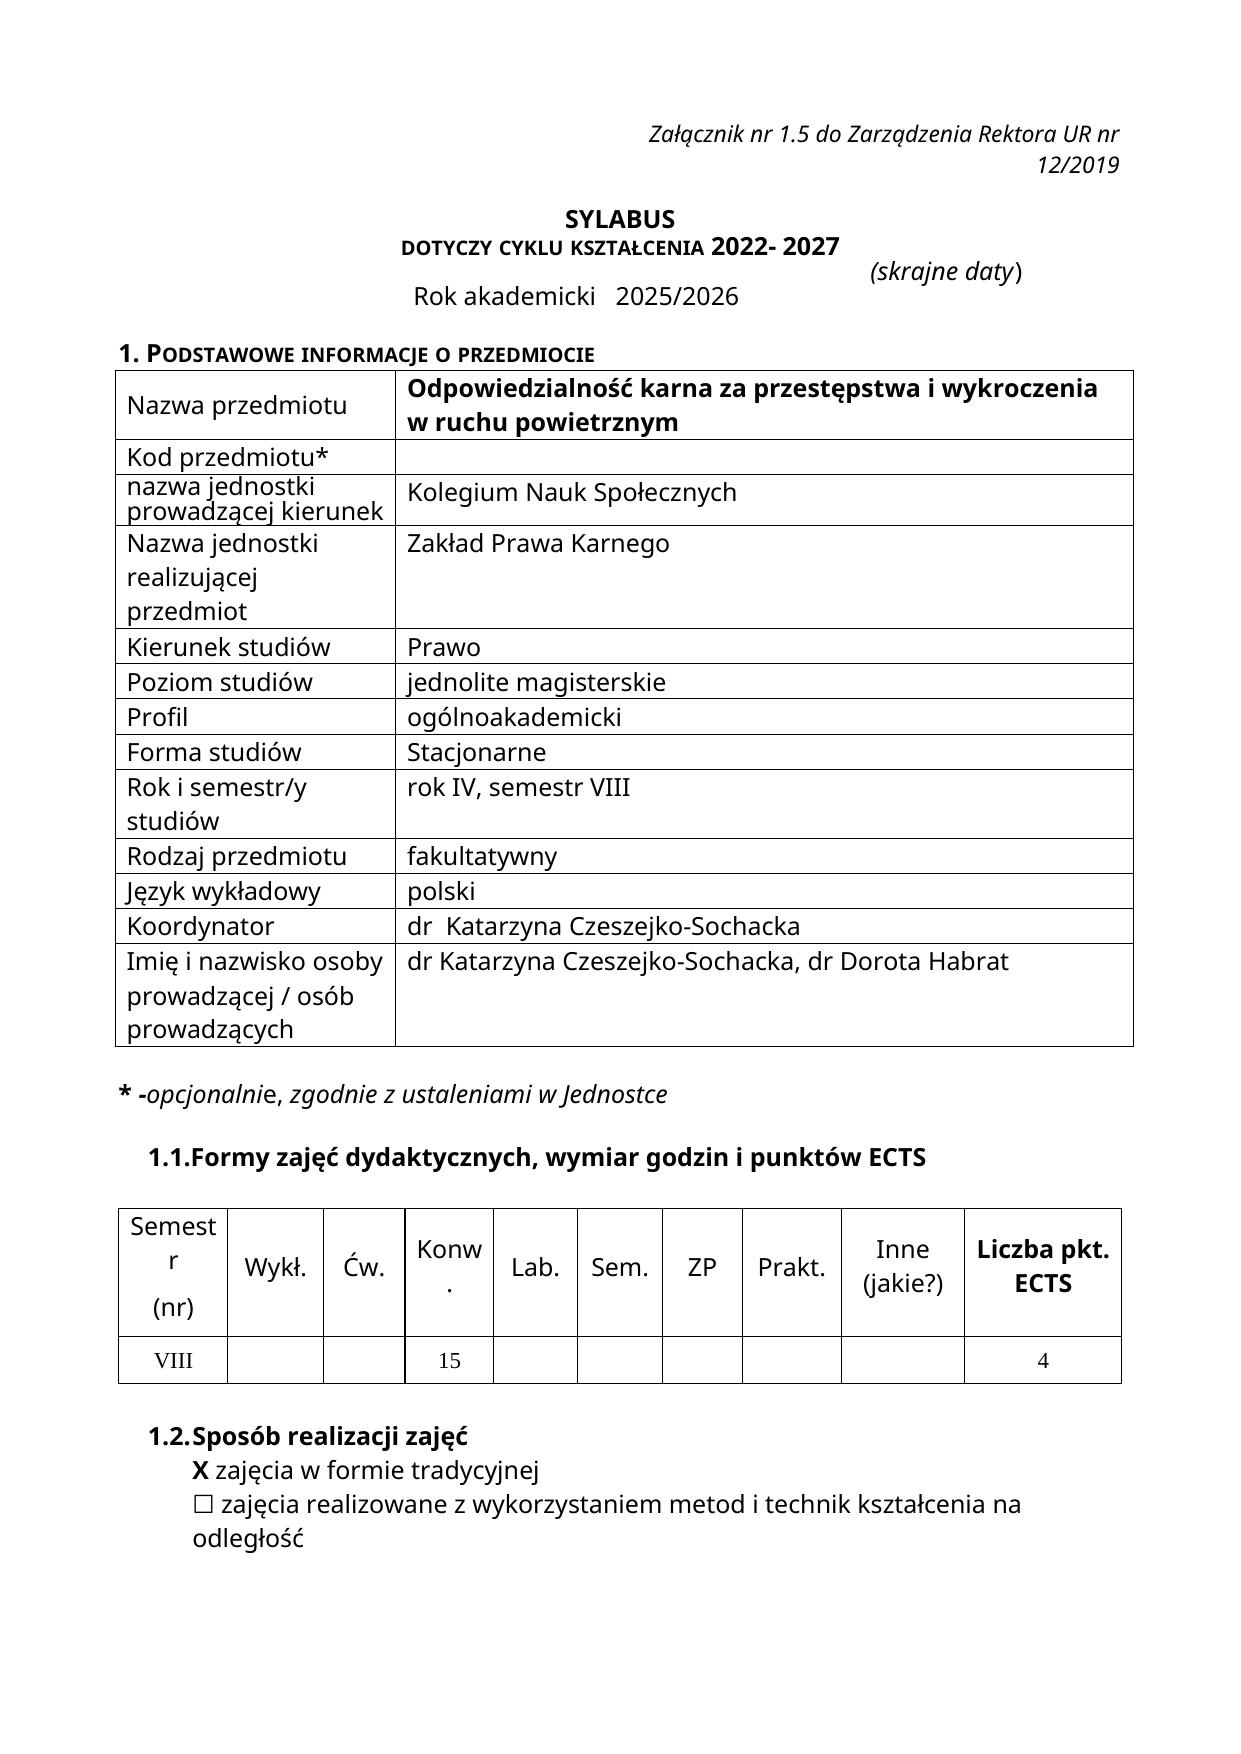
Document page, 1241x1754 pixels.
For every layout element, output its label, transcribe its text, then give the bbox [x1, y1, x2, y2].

table_header Konw. [406, 1209, 493, 1336]
table_cell ogólnoakademicki [396, 699, 1133, 733]
table_cell Nazwa jednostki realizującej przedmiot [116, 526, 395, 628]
table_cell Forma studiów [116, 735, 395, 768]
text ☐ zajęcia realizowane z wykorzystaniem metod i technik kształcenia na odległość [192, 1486, 1122, 1554]
table_cell [663, 1337, 742, 1383]
table_cell Rok i semestr/y studiów [116, 770, 395, 838]
table_header Liczba pkt. ECTS [965, 1209, 1121, 1336]
text 1.1.Formy zajęć dydaktycznych, wymiar godzin i punktów ECTS [148, 1140, 1122, 1174]
table_header Ćw. [324, 1209, 404, 1336]
table_cell [324, 1337, 404, 1383]
table_cell Kolegium Nauk Społecznych [396, 475, 1133, 525]
table_header Inne (jakie?) [842, 1209, 964, 1336]
table_cell Stacjonarne [396, 735, 1133, 768]
table_header Sem. [578, 1209, 662, 1336]
table_cell dr Katarzyna Czeszejko-Sochacka [396, 909, 1133, 943]
table_cell VIII [119, 1337, 227, 1383]
table_cell Kod przedmiotu* [116, 440, 395, 474]
text (skrajne daty) [118, 261, 1122, 286]
table_cell dr Katarzyna Czeszejko-Sochacka, dr Dorota Habrat [396, 944, 1133, 1046]
text SYLABUS [118, 201, 1122, 236]
table_cell nazwa jednostki prowadzącej kierunek [116, 475, 395, 525]
table_cell [842, 1337, 964, 1383]
table_header Odpowiedzialność karna za przestępstwa i wykroczenia w ruchu powietrznym [396, 371, 1133, 439]
table_cell polski [396, 874, 1133, 908]
table_header Lab. [494, 1209, 577, 1336]
text * -opcjonalnie, zgodnie z ustaleniami w Jednostce [118, 1076, 1122, 1111]
table_header Wykł. [228, 1209, 323, 1336]
text Rok akademicki 2025/2026 [118, 286, 1122, 311]
table_cell [578, 1337, 662, 1383]
table_cell [396, 440, 1133, 474]
table_cell Kierunek studiów [116, 629, 395, 663]
table_cell Imię i nazwisko osoby prowadzącej / osób prowadzących [116, 944, 395, 1046]
table_cell Koordynator [116, 909, 395, 943]
table_cell Profil [116, 699, 395, 733]
table_header ZP [663, 1209, 742, 1336]
table_cell jednolite magisterskie [396, 664, 1133, 698]
text 1. Podstawowe informacje o przedmiocie [118, 336, 1122, 369]
table_cell Zakład Prawa Karnego [396, 526, 1133, 628]
table_header Nazwa przedmiotu [116, 371, 395, 439]
table_cell Prawo [396, 629, 1133, 663]
table_cell [228, 1337, 323, 1383]
text X zajęcia w formie tradycyjnej [192, 1452, 1122, 1486]
table_cell 4 [965, 1337, 1121, 1383]
table_cell rok IV, semestr VIII [396, 770, 1133, 838]
table_cell [743, 1337, 841, 1383]
table_cell [494, 1337, 577, 1383]
table_cell fakultatywny [396, 839, 1133, 873]
text dotyczy cyklu kształcenia 2022- 2027 [118, 236, 1122, 261]
text Załącznik nr 1.5 do Zarządzenia Rektora UR nr 12/2019 [118, 118, 1122, 181]
text 1.2. Sposób realizacji zajęć [148, 1418, 1122, 1452]
table_cell Rodzaj przedmiotu [116, 839, 395, 873]
table_cell Poziom studiów [116, 664, 395, 698]
table_header Prakt. [743, 1209, 841, 1336]
table_cell 15 [406, 1337, 493, 1383]
table_cell Język wykładowy [116, 874, 395, 908]
table_header Semestr (nr) [119, 1209, 227, 1336]
